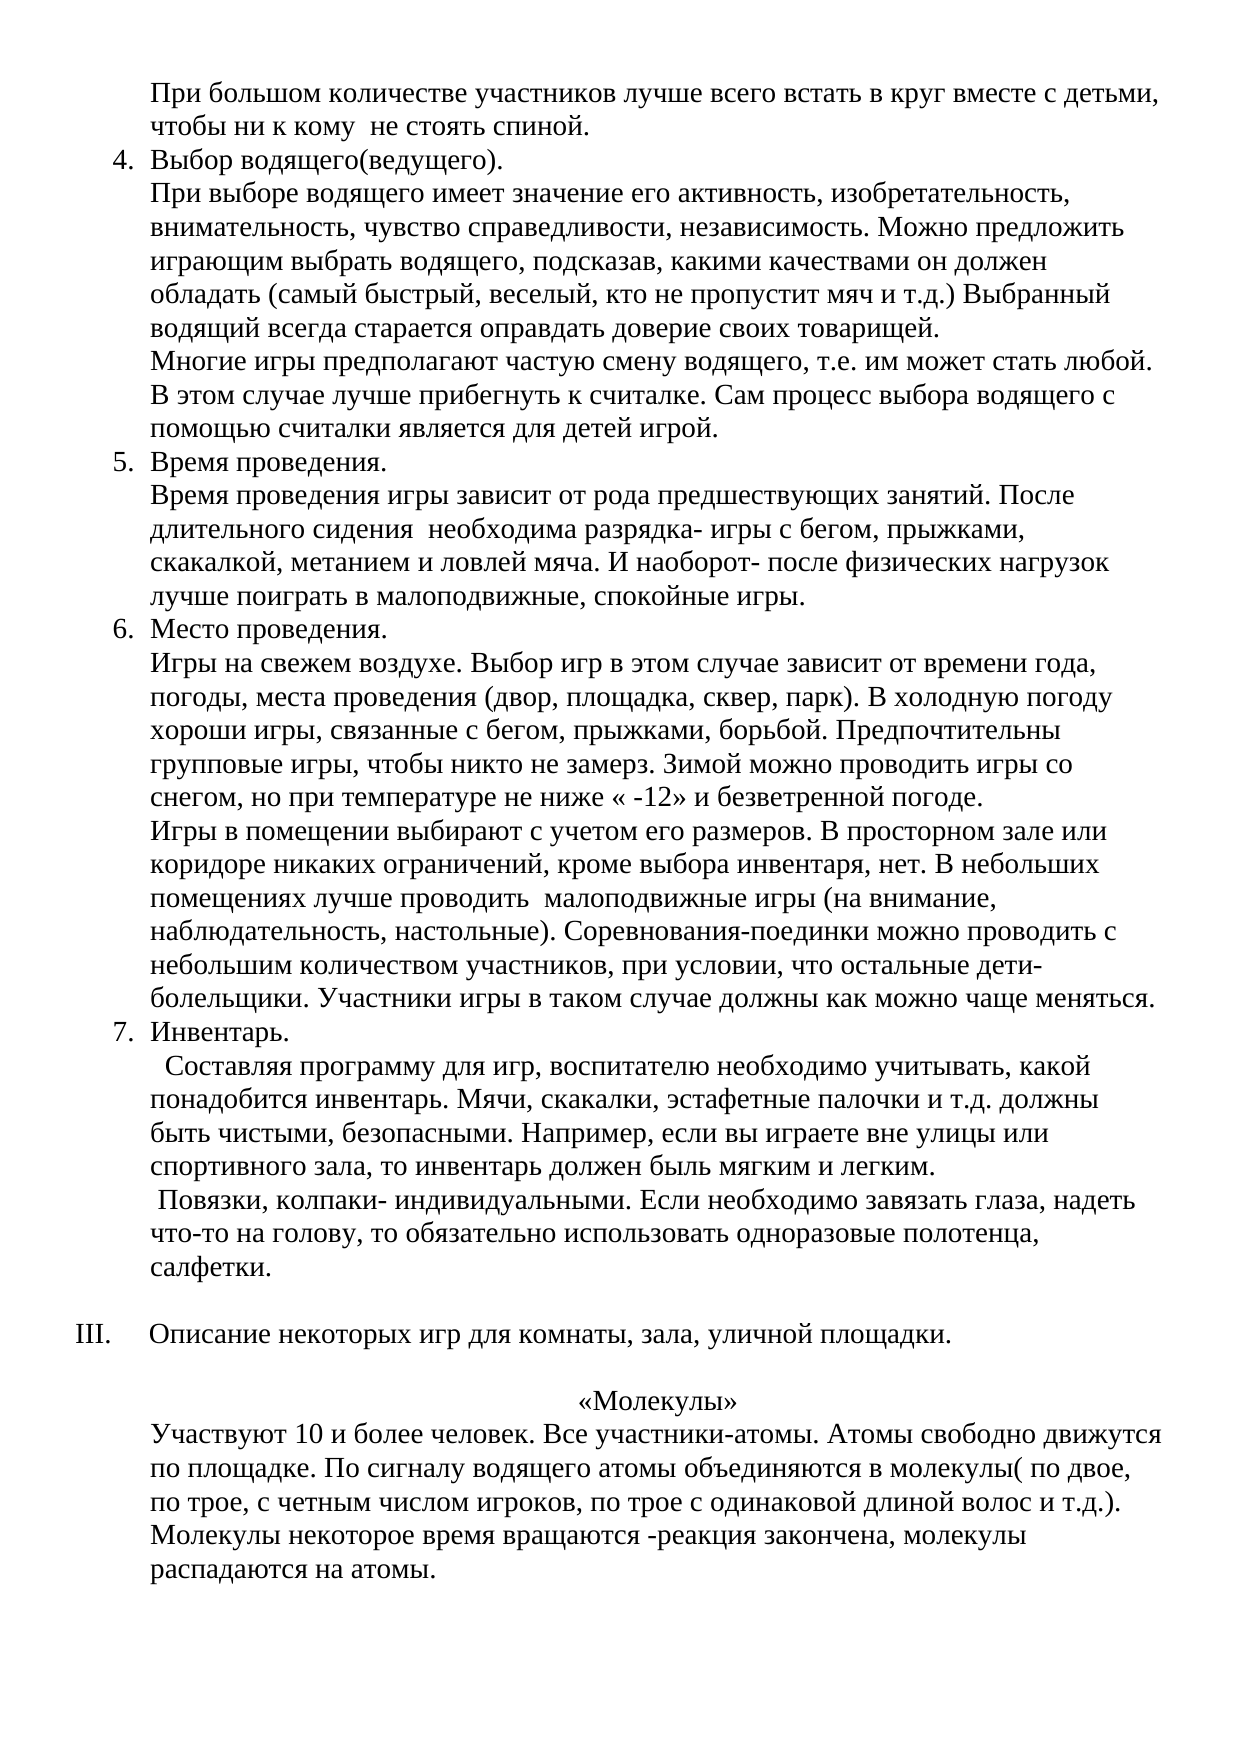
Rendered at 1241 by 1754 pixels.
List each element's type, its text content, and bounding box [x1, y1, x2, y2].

text Повязки, колпаки- индивидуальными. Если необходимо завязать глаза, надеть что-то на голову, то обязательно использовать одноразовые полотенца, салфетки. [150, 1182, 1165, 1282]
text При большом количестве участников лучше всего встать в круг вместе с детьми, чтобы ни к кому не стоять спиной. [150, 75, 1165, 142]
text Игры в помещении выбирают с учетом его размеров. В просторном зале или коридоре никаких ограничений, кроме выбора инвентаря, нет. В небольших помещениях лучше проводить малоподвижные игры (на внимание, наблюдательность, настольные). Соревнования-поединки можно проводить с небольшим количеством участников, при условии, что остальные дети- болельщики. Участники игры в таком случае должны как можно чаще меняться. [150, 813, 1165, 1014]
text Составляя программу для игр, воспитателю необходимо учитывать, какой понадобится инвентарь. Мячи, скакалки, эстафетные палочки и т.д. должны быть чистыми, безопасными. Например, если вы играете вне улицы или спортивного зала, то инвентарь должен быль мягким и легким. [150, 1048, 1165, 1182]
list Место проведения. [112, 612, 1165, 645]
text III. Описание некоторых игр для комнаты, зала, уличной площадки. [75, 1316, 1165, 1349]
text При выборе водящего имеет значение его активность, изобретательность, внимательность, чувство справедливости, независимость. Можно предложить играющим выбрать водящего, подсказав, какими качествами он должен обладать (самый быстрый, веселый, кто не пропустит мяч и т.д.) Выбранный водящий всегда старается оправдать доверие своих товарищей. [150, 176, 1165, 343]
text Участвуют 10 и более человек. Все участники-атомы. Атомы свободно движутся по площадке. По сигналу водящего атомы объединяются в молекулы( по двое, по трое, с четным числом игроков, по трое с одинаковой длиной волос и т.д.). Молекулы некоторое время вращаются -реакция закончена, молекулы распадаются на атомы. [150, 1417, 1165, 1584]
list Время проведения. [112, 444, 1165, 477]
text «Молекулы» [150, 1383, 1165, 1417]
text Многие игры предполагают частую смену водящего, т.е. им может стать любой. В этом случае лучше прибегнуть к считалке. Сам процесс выбора водящего с помощью считалки является для детей игрой. [150, 343, 1165, 444]
list Выбор водящего(ведущего). [112, 142, 1165, 176]
text Игры на свежем воздухе. Выбор игр в этом случае зависит от времени года, погоды, места проведения (двор, площадка, сквер, парк). В холодную погоду хороши игры, связанные с бегом, прыжками, борьбой. Предпочтительны групповые игры, чтобы никто не замерз. Зимой можно проводить игры со снегом, но при температуре не ниже « -12» и безветренной погоде. [150, 645, 1165, 813]
list Инвентарь. [112, 1014, 1165, 1048]
text Время проведения игры зависит от рода предшествующих занятий. После длительного сидения необходима разрядка- игры с бегом, прыжками, скакалкой, метанием и ловлей мяча. И наоборот- после физических нагрузок лучше поиграть в малоподвижные, спокойные игры. [150, 477, 1165, 612]
